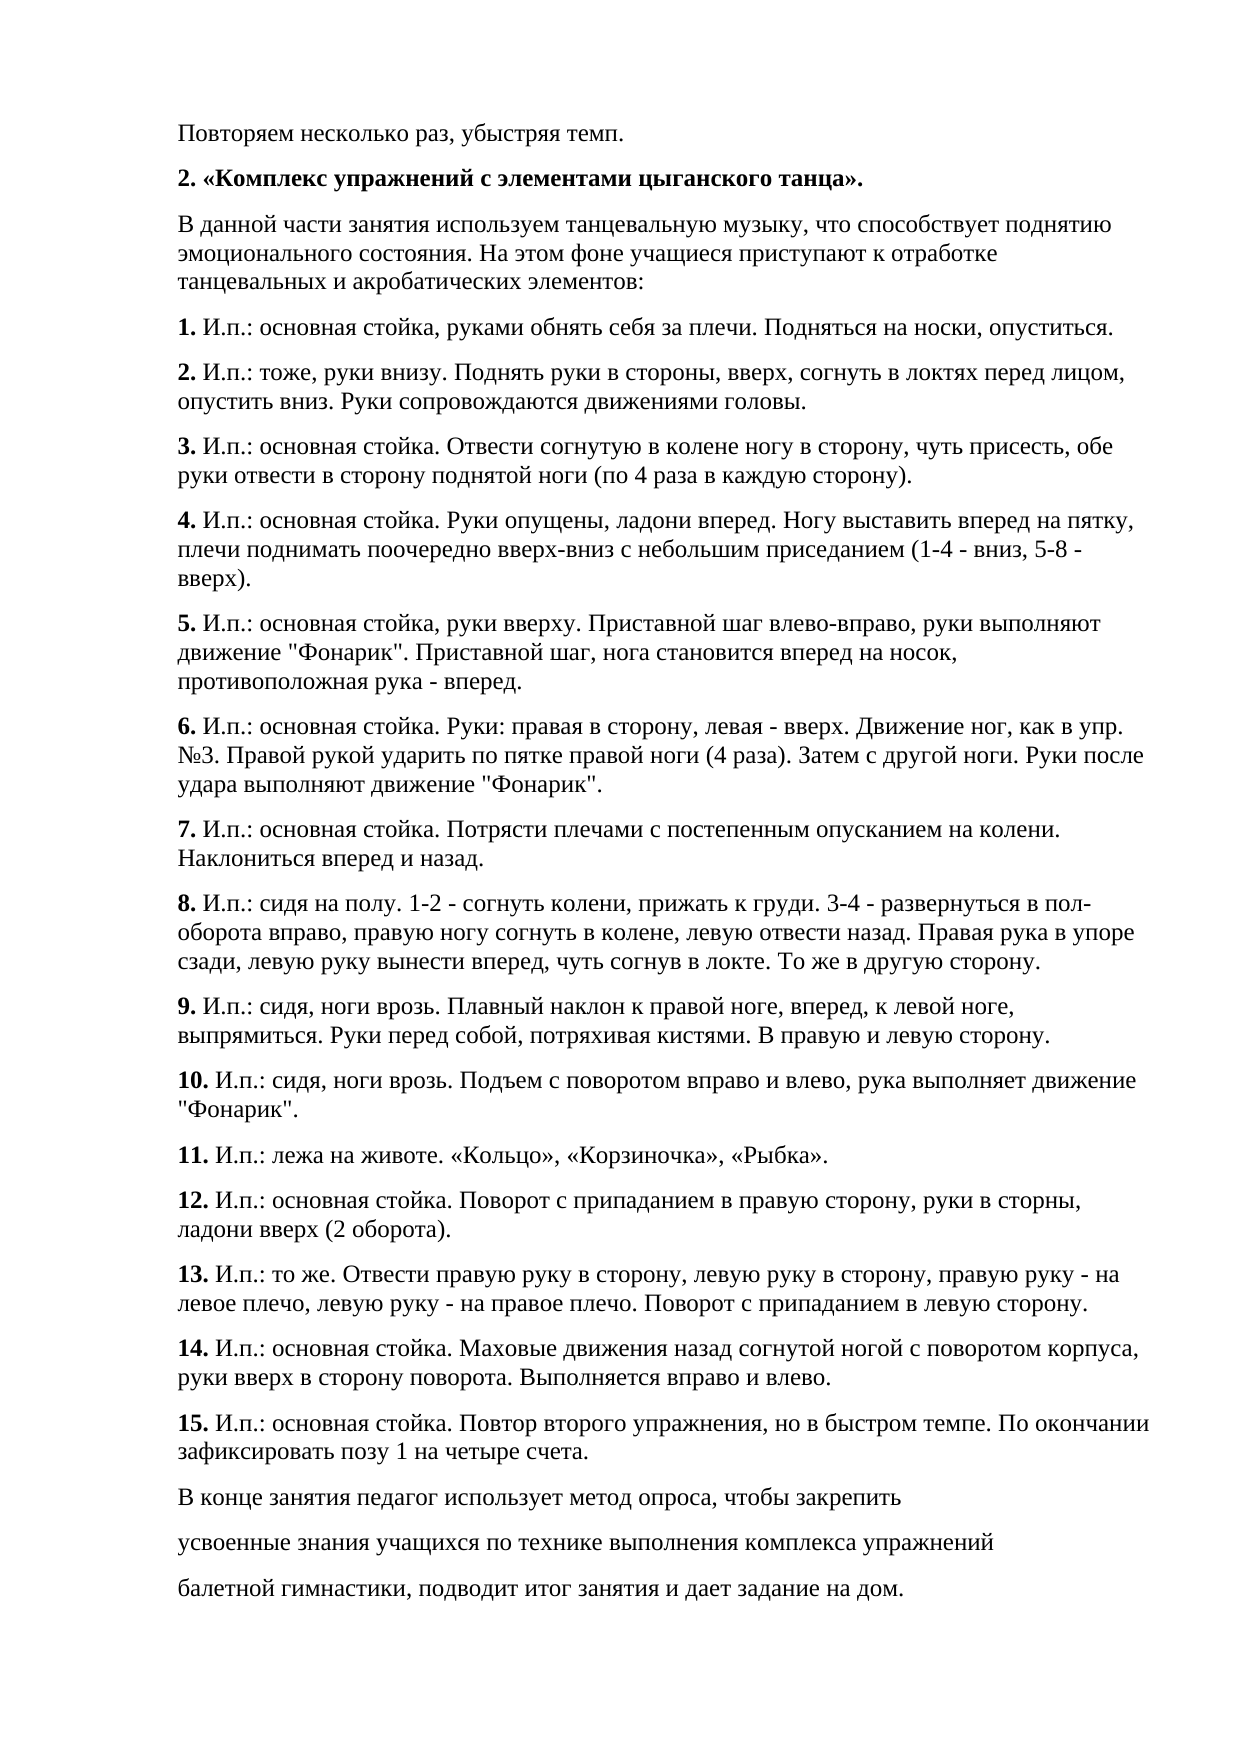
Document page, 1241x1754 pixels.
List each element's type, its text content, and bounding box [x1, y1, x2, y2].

text 2. «Комплекс упражнений с элементами цыганского танца». [177, 163, 1152, 192]
text 3. И.п.: основная стойка. Отвести согнутую в колене ногу в сторону, чуть присесть, обе руки отвести в сторону поднятой ноги (по 4 раза в каждую сторону). [177, 431, 1152, 489]
text 9. И.п.: сидя, ноги врозь. Плавный наклон к правой ноге, вперед, к левой ноге, выпрямиться. Руки перед собой, потряхивая кистями. В правую и левую сторону. [177, 991, 1152, 1049]
text 12. И.п.: основная стойка. Поворот с припаданием в правую сторону, руки в сторны, ладони вверх (2 оборота). [177, 1185, 1152, 1243]
text 4. И.п.: основная стойка. Руки опущены, ладони вперед. Ногу выставить вперед на пятку, плечи поднимать поочередно вверх-вниз с небольшим приседанием (1-4 - вниз, 5-8 - вверх). [177, 506, 1152, 592]
text 7. И.п.: основная стойка. Потрясти плечами с постепенным опусканием на колени. Наклониться вперед и назад. [177, 814, 1152, 872]
text 6. И.п.: основная стойка. Руки: правая в сторону, левая - вверх. Движение ног, как в упр.№3. Правой рукой ударить по пятке правой ноги (4 раза). Затем с другой ноги. Руки после удара выполняют движение "Фонарик". [177, 711, 1152, 798]
text 13. И.п.: то же. Отвести правую руку в сторону, левую руку в сторону, правую руку - на левое плечо, левую руку - на правое плечо. Поворот с припаданием в левую сторону. [177, 1259, 1152, 1317]
text Повторяем несколько раз, убыстряя темп. [177, 118, 1152, 147]
text В данной части занятия используем танцевальную музыку, что способствует поднятию эмоционального состояния. На этом фоне учащиеся приступают к отработке танцевальных и акробатических элементов: [177, 209, 1152, 295]
text 2. И.п.: тоже, руки внизу. Поднять руки в стороны, вверх, согнуть в локтях перед лицом, опустить вниз. Руки сопровождаются движениями головы. [177, 357, 1152, 415]
text 1. И.п.: основная стойка, руками обнять себя за плечи. Подняться на носки, опуститься. [177, 312, 1152, 341]
text 5. И.п.: основная стойка, руки вверху. Приставной шаг влево-вправо, руки выполняют движение "Фонарик". Приставной шаг, нога становится вперед на носок, противоположная рука - вперед. [177, 608, 1152, 695]
text 14. И.п.: основная стойка. Маховые движения назад согнутой ногой с поворотом корпуса, руки вверх в сторону поворота. Выполняется вправо и влево. [177, 1333, 1152, 1391]
text В конце занятия педагог использует метод опроса, чтобы закрепить [177, 1482, 1152, 1511]
text балетной гимнастики, подводит итог занятия и дает задание на дом. [177, 1573, 1152, 1601]
text 8. И.п.: сидя на полу. 1-2 - согнуть колени, прижать к груди. 3-4 - развернуться в пол-оборота вправо, правую ногу согнуть в колене, левую отвести назад. Правая рука в упоре сзади, левую руку вынести вперед, чуть согнув в локте. То же в другую сторону. [177, 888, 1152, 975]
text 10. И.п.: сидя, ноги врозь. Подъем с поворотом вправо и влево, рука выполняет движение "Фонарик". [177, 1066, 1152, 1123]
text усвоенные знания учащихся по технике выполнения комплекса упражнений [177, 1527, 1152, 1556]
text 11. И.п.: лежа на животе. «Кольцо», «Корзиночка», «Рыбка». [177, 1140, 1152, 1168]
text 15. И.п.: основная стойка. Повтор второго упражнения, но в быстром темпе. По окончании зафиксировать позу 1 на четыре счета. [177, 1408, 1152, 1465]
